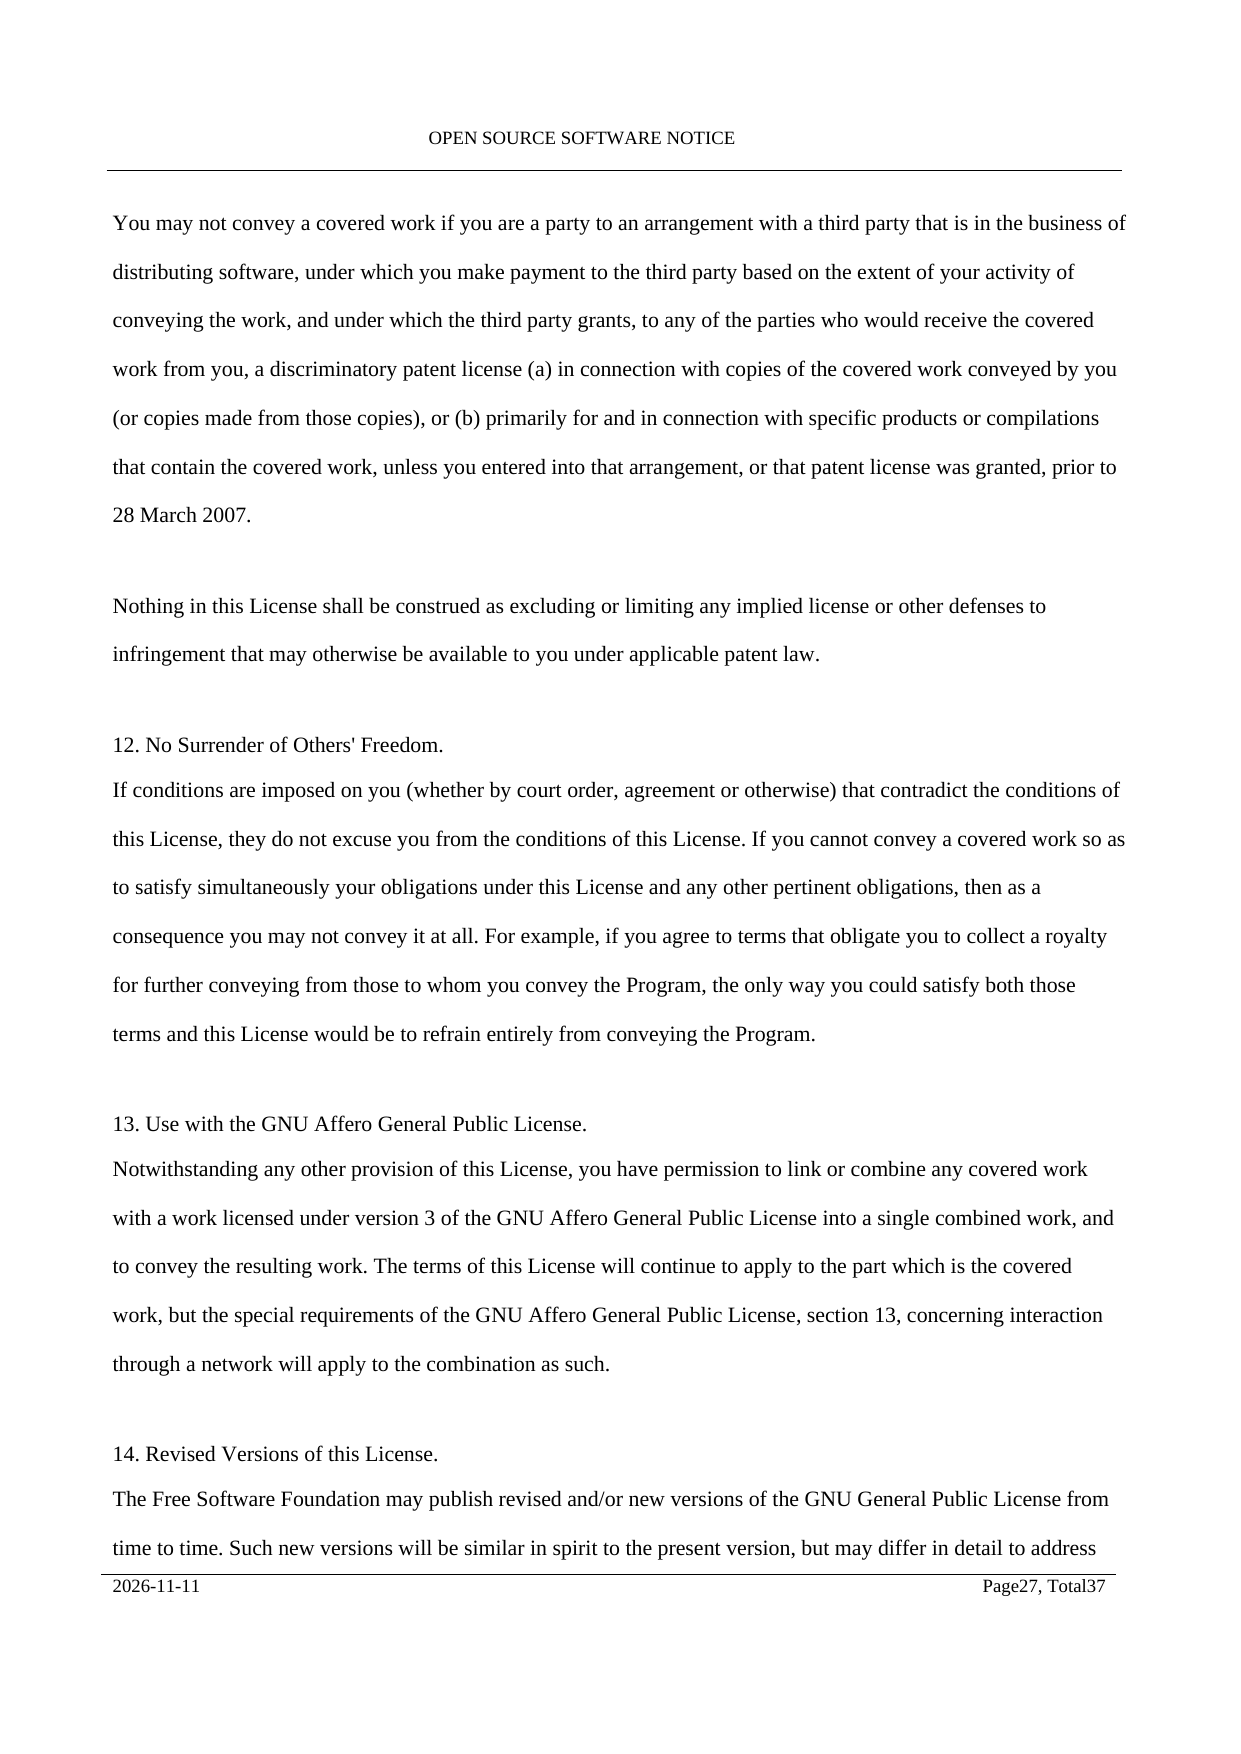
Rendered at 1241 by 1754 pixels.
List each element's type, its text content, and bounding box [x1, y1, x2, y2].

text If conditions are imposed on you (whether by court order, agreement or otherwise) that contradict the conditions of this License, they do not excuse you from the conditions of this License. If you cannot convey a covered work so as to satisfy simultaneously your obligations under this License and any other pertinent obligations, then as a consequence you may not convey it at all. For example, if you agree to terms that obligate you to collect a royalty for further conveying from those to whom you convey the Program, the only way you could satisfy both those terms and this License would be to refrain entirely from conveying the Program. [112, 773, 1128, 1049]
text Notwithstanding any other provision of this License, you have permission to link or combine any covered work with a work licensed under version 3 of the GNU Affero General Public License into a single combined work, and to convey the resulting work. The terms of this License will continue to apply to the part which is the covered work, but the special requirements of the GNU Affero General Public License, section 13, concerning interaction through a network will apply to the combination as such. [112, 1152, 1128, 1380]
text 13. Use with the GNU Affero General Public License. [112, 1107, 1128, 1139]
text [112, 1482, 1128, 1564]
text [112, 206, 1128, 531]
text 12. No Surrender of Others' Freedom. [112, 728, 1128, 761]
text Nothing in this License shall be construed as excluding or limiting any implied license or other defenses to infringement that may otherwise be available to you under applicable patent law. [112, 589, 1128, 670]
text 14. Revised Versions of this License. [112, 1437, 1128, 1470]
